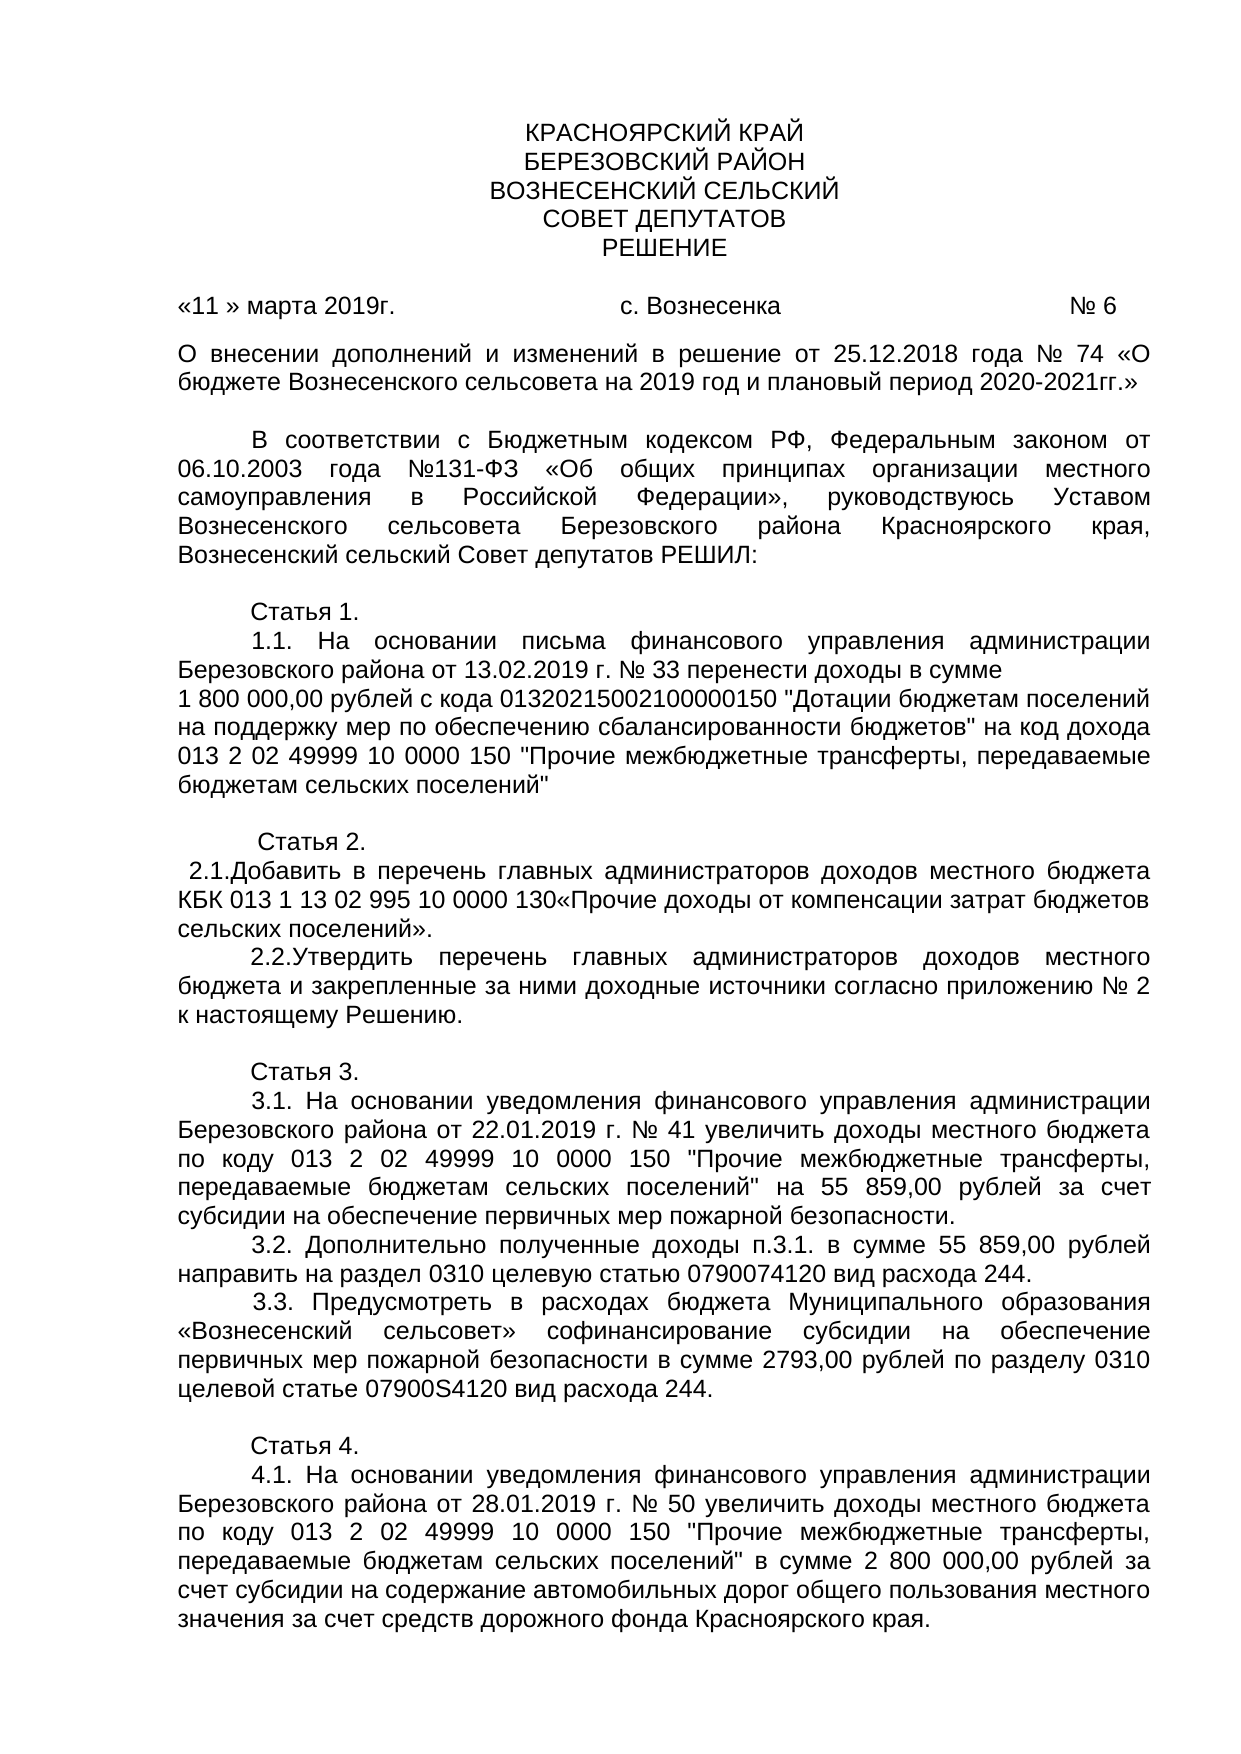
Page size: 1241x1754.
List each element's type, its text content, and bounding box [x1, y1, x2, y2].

list 3.3. Предусмотреть в расходах бюджета Муниципального образования «Вознесенский сельсовет» софинансирование субсидии на обеспечение первичных мер пожарной безопасности в сумме 2793,00 рублей по разделу 0310 целевой статье 07900S4120 вид расхода 244. [177, 1287, 1152, 1402]
text 1.1. На основании письма финансового управления администрации Березовского района от 13.02.2019 г. № 33 перенести доходы в сумме [177, 626, 1152, 683]
text РЕШЕНИЕ [177, 233, 1152, 262]
text Статья 3. [177, 1057, 1152, 1086]
text ВОЗНЕСЕНСКИЙ СЕЛЬСКИЙ [177, 176, 1152, 204]
text 3.1. На основании уведомления финансового управления администрации Березовского района от 22.01.2019 г. № 41 увеличить доходы местного бюджета по коду 013 2 02 49999 10 0000 150 "Прочие межбюджетные трансферты, передаваемые бюджетам сельских поселений" на 55 859,00 рублей за счет субсидии на обеспечение первичных мер пожарной безопасности. [177, 1086, 1152, 1230]
text БЕРЕЗОВСКИЙ РАЙОН [177, 147, 1152, 176]
text СОВЕТ ДЕПУТАТОВ [177, 204, 1152, 233]
text КРАСНОЯРСКИЙ КРАЙ [177, 118, 1152, 147]
text «11 » марта 2019г. с. Вознесенка № 6 [177, 291, 1152, 319]
text В соответствии с Бюджетным кодексом РФ, Федеральным законом от 06.10.2003 года №131-ФЗ «Об общих принципах организации местного самоуправления в Российской Федерации», руководствуюсь Уставом Вознесенского сельсовета Березовского района Красноярского края, Вознесенский сельский Совет депутатов РЕШИЛ: [177, 425, 1152, 568]
text 4.1. На основании уведомления финансового управления администрации Березовского района от 28.01.2019 г. № 50 увеличить доходы местного бюджета по коду 013 2 02 49999 10 0000 150 "Прочие межбюджетные трансферты, передаваемые бюджетам сельских поселений" в сумме 2 800 000,00 рублей за счет субсидии на содержание автомобильных дорог общего пользования местного значения за счет средств дорожного фонда Красноярского края. [177, 1460, 1152, 1632]
text 1 800 000,00 рублей с кода 01320215002100000150 "Дотации бюджетам поселений на поддержку мер по обеспечению сбалансированности бюджетов" на код дохода 013 2 02 49999 10 0000 150 "Прочие межбюджетные трансферты, передаваемые бюджетам сельских поселений" [177, 683, 1152, 798]
text О внесении дополнений и изменений в решение от 25.12.2018 года № 74 «О бюджете Вознесенского сельсовета на 2019 год и плановый период 2020-2021гг.» [177, 338, 1152, 396]
text 2.1.Добавить в перечень главных администраторов доходов местного бюджета КБК 013 1 13 02 995 10 0000 130«Прочие доходы от компенсации затрат бюджетов сельских поселений». [177, 856, 1152, 942]
text Статья 1. [177, 597, 1152, 626]
text 2.2.Утвердить перечень главных администраторов доходов местного бюджета и закрепленные за ними доходные источники согласно приложению № 2 к настоящему Решению. [177, 942, 1152, 1028]
text 3.2. Дополнительно полученные доходы п.3.1. в сумме 55 859,00 рублей направить на раздел 0310 целевую статью 0790074120 вид расхода 244. [177, 1230, 1152, 1287]
text Статья 4. [177, 1431, 1152, 1460]
text Статья 2. [177, 827, 1152, 856]
